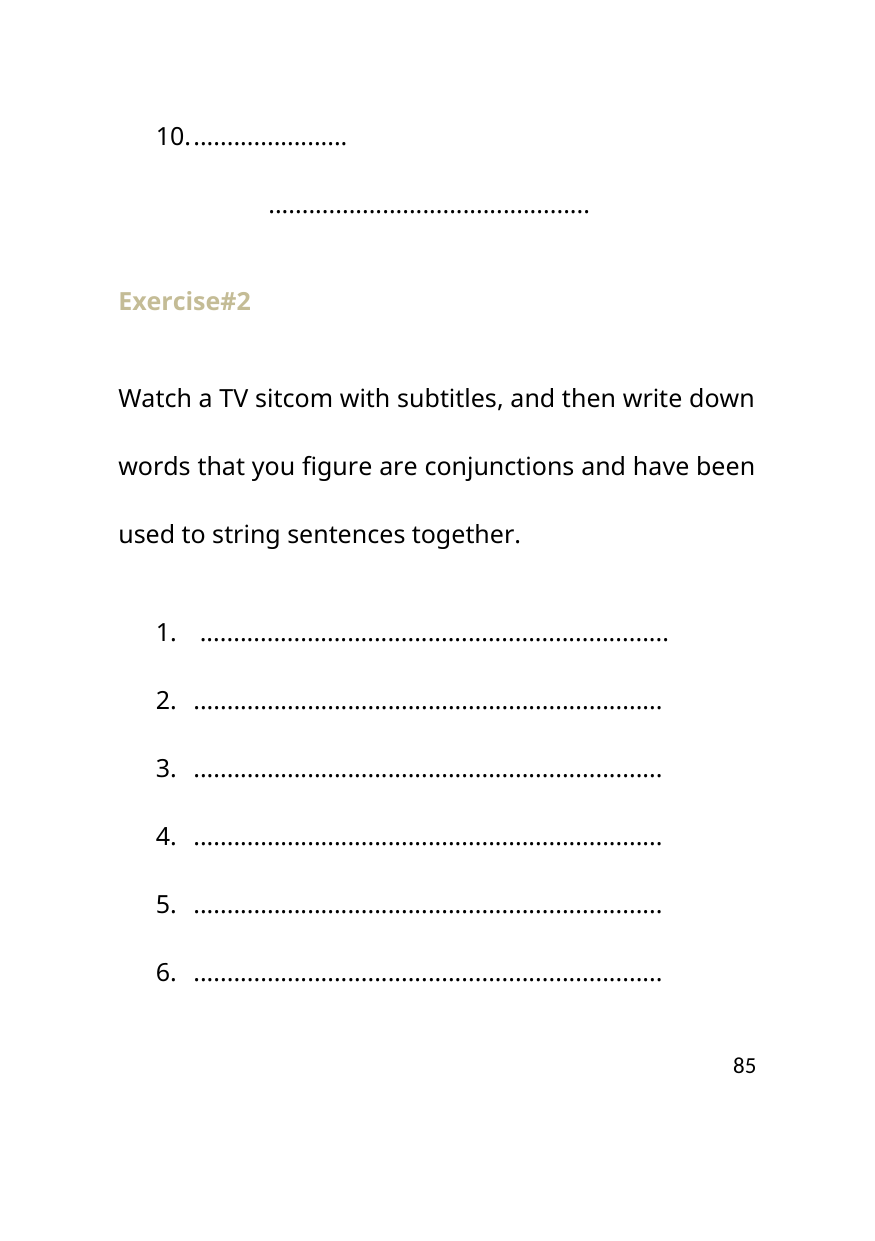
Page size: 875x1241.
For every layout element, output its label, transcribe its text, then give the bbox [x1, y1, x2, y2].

list ...................................................................... [156, 751, 756, 785]
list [156, 887, 756, 921]
list ...................................................................... [156, 614, 756, 648]
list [156, 118, 756, 220]
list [156, 955, 756, 989]
list ...................................................................... [156, 819, 756, 853]
list ...................................................................... [156, 682, 756, 717]
text Watch a TV sitcom with subtitles, and then write down words that you figure are conjunctions and have been used to string sentences together. [118, 381, 756, 551]
text Exercise#2 [118, 283, 756, 318]
